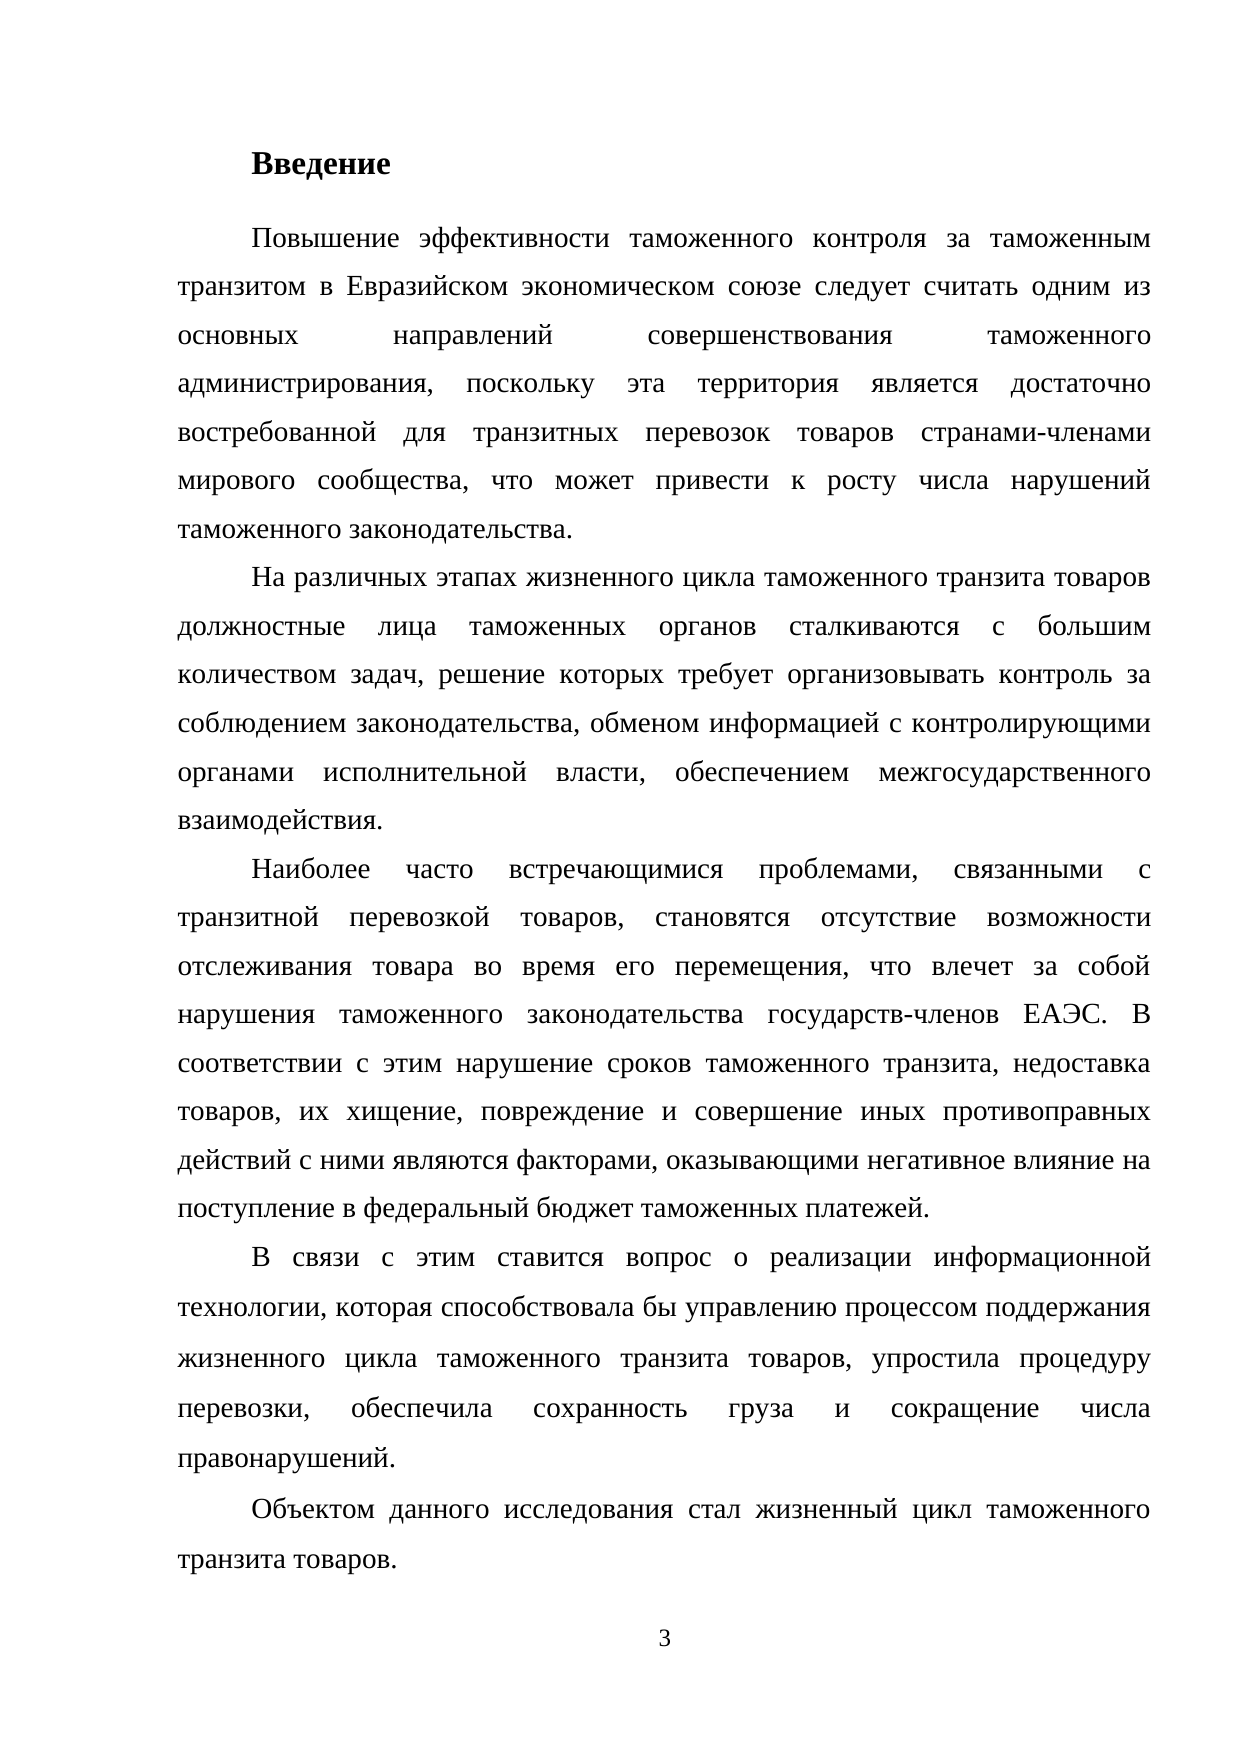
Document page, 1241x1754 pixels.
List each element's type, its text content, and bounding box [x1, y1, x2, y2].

text В связи с этим ставится вопрос о реализации информационной технологии, которая способствовала бы управлению процессом поддержания жизненного цикла таможенного транзита товаров, упростила процедуру перевозки, обеспечила сохранность груза и сокращение числа правонарушений. [177, 1239, 1152, 1474]
text Повышение эффективности таможенного контроля за таможенным транзитом в Евразийском экономическом союзе следует считать одним из основных направлений совершенствования таможенного администрирования, поскольку эта территория является достаточно востребованной для транзитных перевозок товаров странами-членами мирового сообщества, что может привести к росту числа нарушений таможенного законодательства. [177, 220, 1152, 544]
text Объектом данного исследования стал жизненный цикл таможенного транзита товаров. [177, 1491, 1152, 1574]
text Наиболее часто встречающимися проблемами, связанными с транзитной перевозкой товаров, становятся отсутствие возможности отслеживания товара во время его перемещения, что влечет за собой нарушения таможенного законодательства государств-членов ЕАЭС. В соответствии с этим нарушение сроков таможенного транзита, недоставка товаров, их хищение, повреждение и совершение иных противоправных действий с ними являются факторами, оказывающими негативное влияние на поступление в федеральный бюджет таможенных платежей. [177, 851, 1152, 1224]
subtitle Введение [177, 143, 1152, 181]
text На различных этапах жизненного цикла таможенного транзита товаров должностные лица таможенных органов сталкиваются с большим количеством задач, решение которых требует организовывать контроль за соблюдением законодательства, обменом информацией с контролирующими органами исполнительной власти, обеспечением межгосударственного взаимодействия. [177, 559, 1152, 836]
